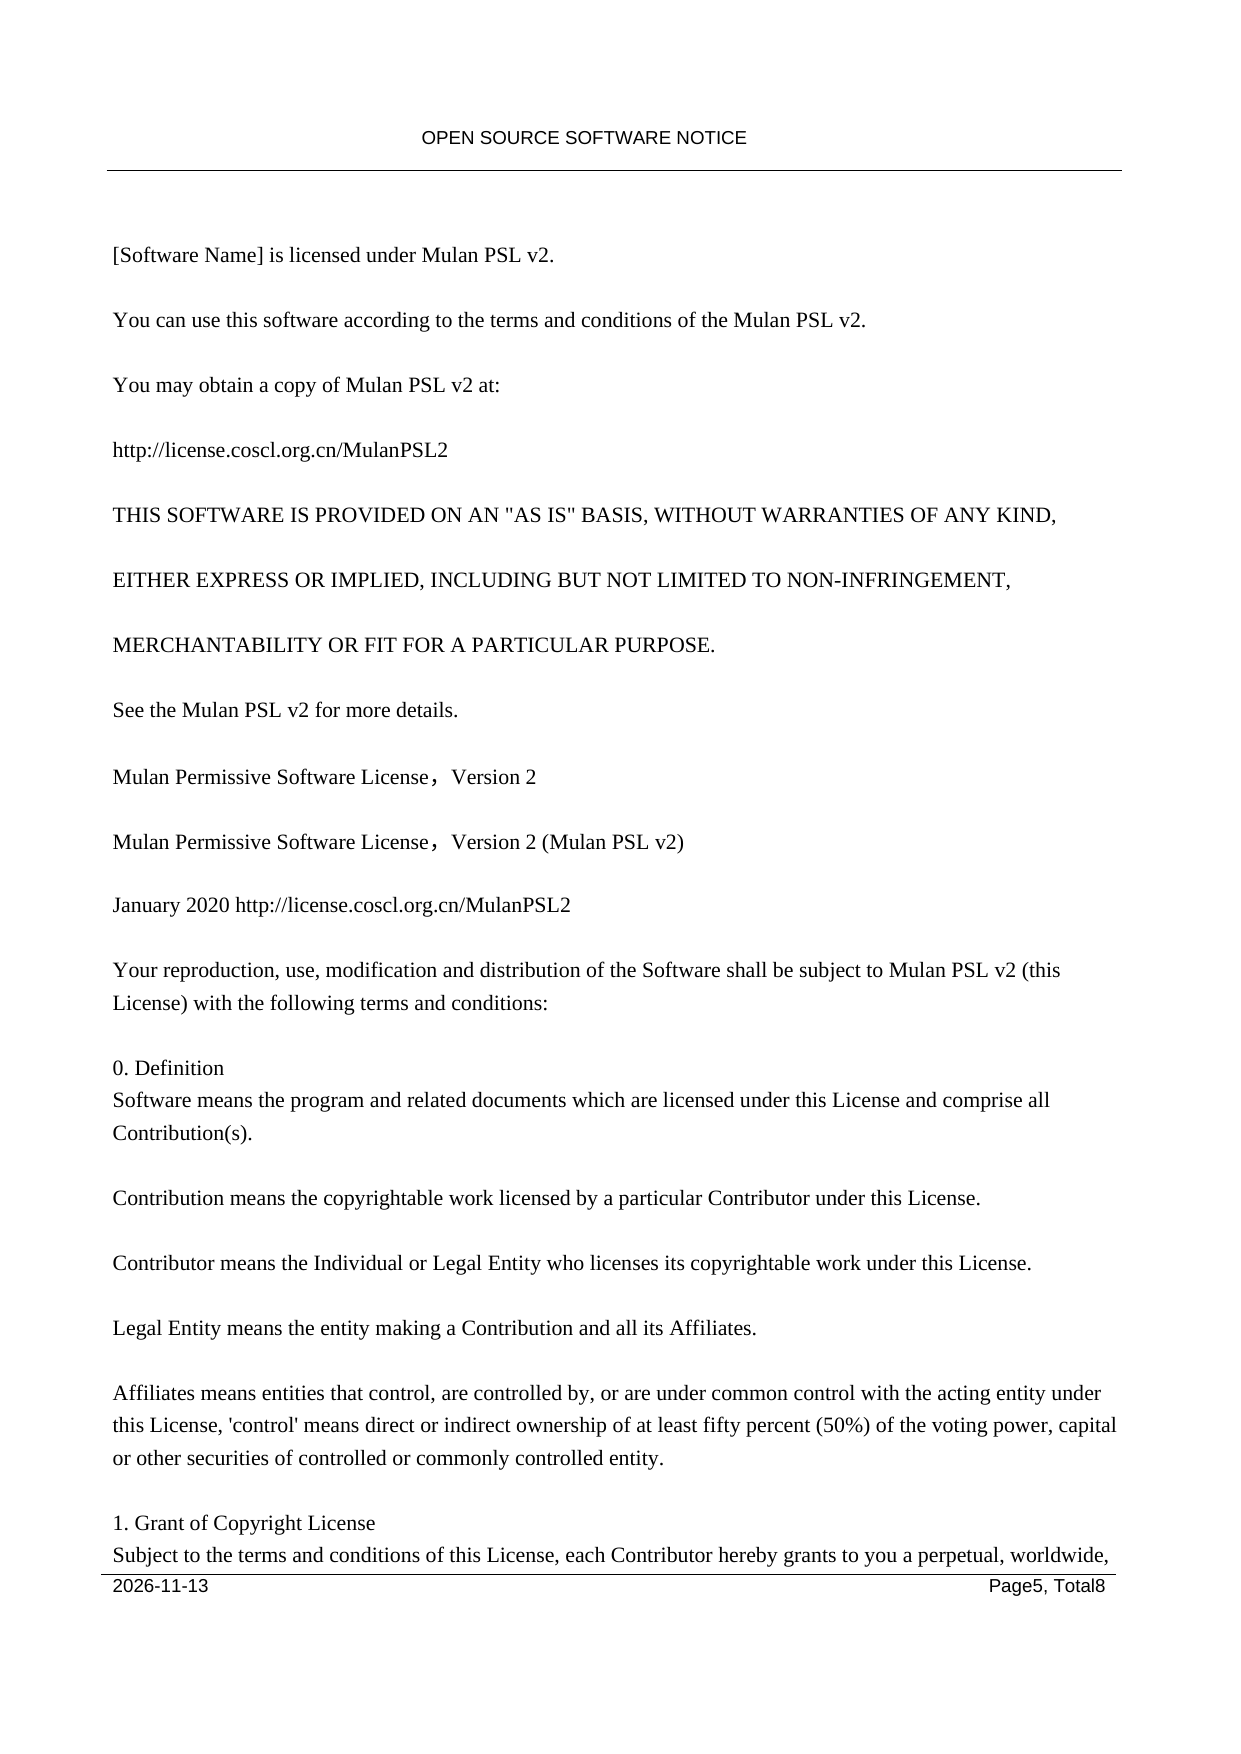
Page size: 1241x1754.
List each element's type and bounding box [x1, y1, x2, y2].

text [112, 206, 1128, 1571]
